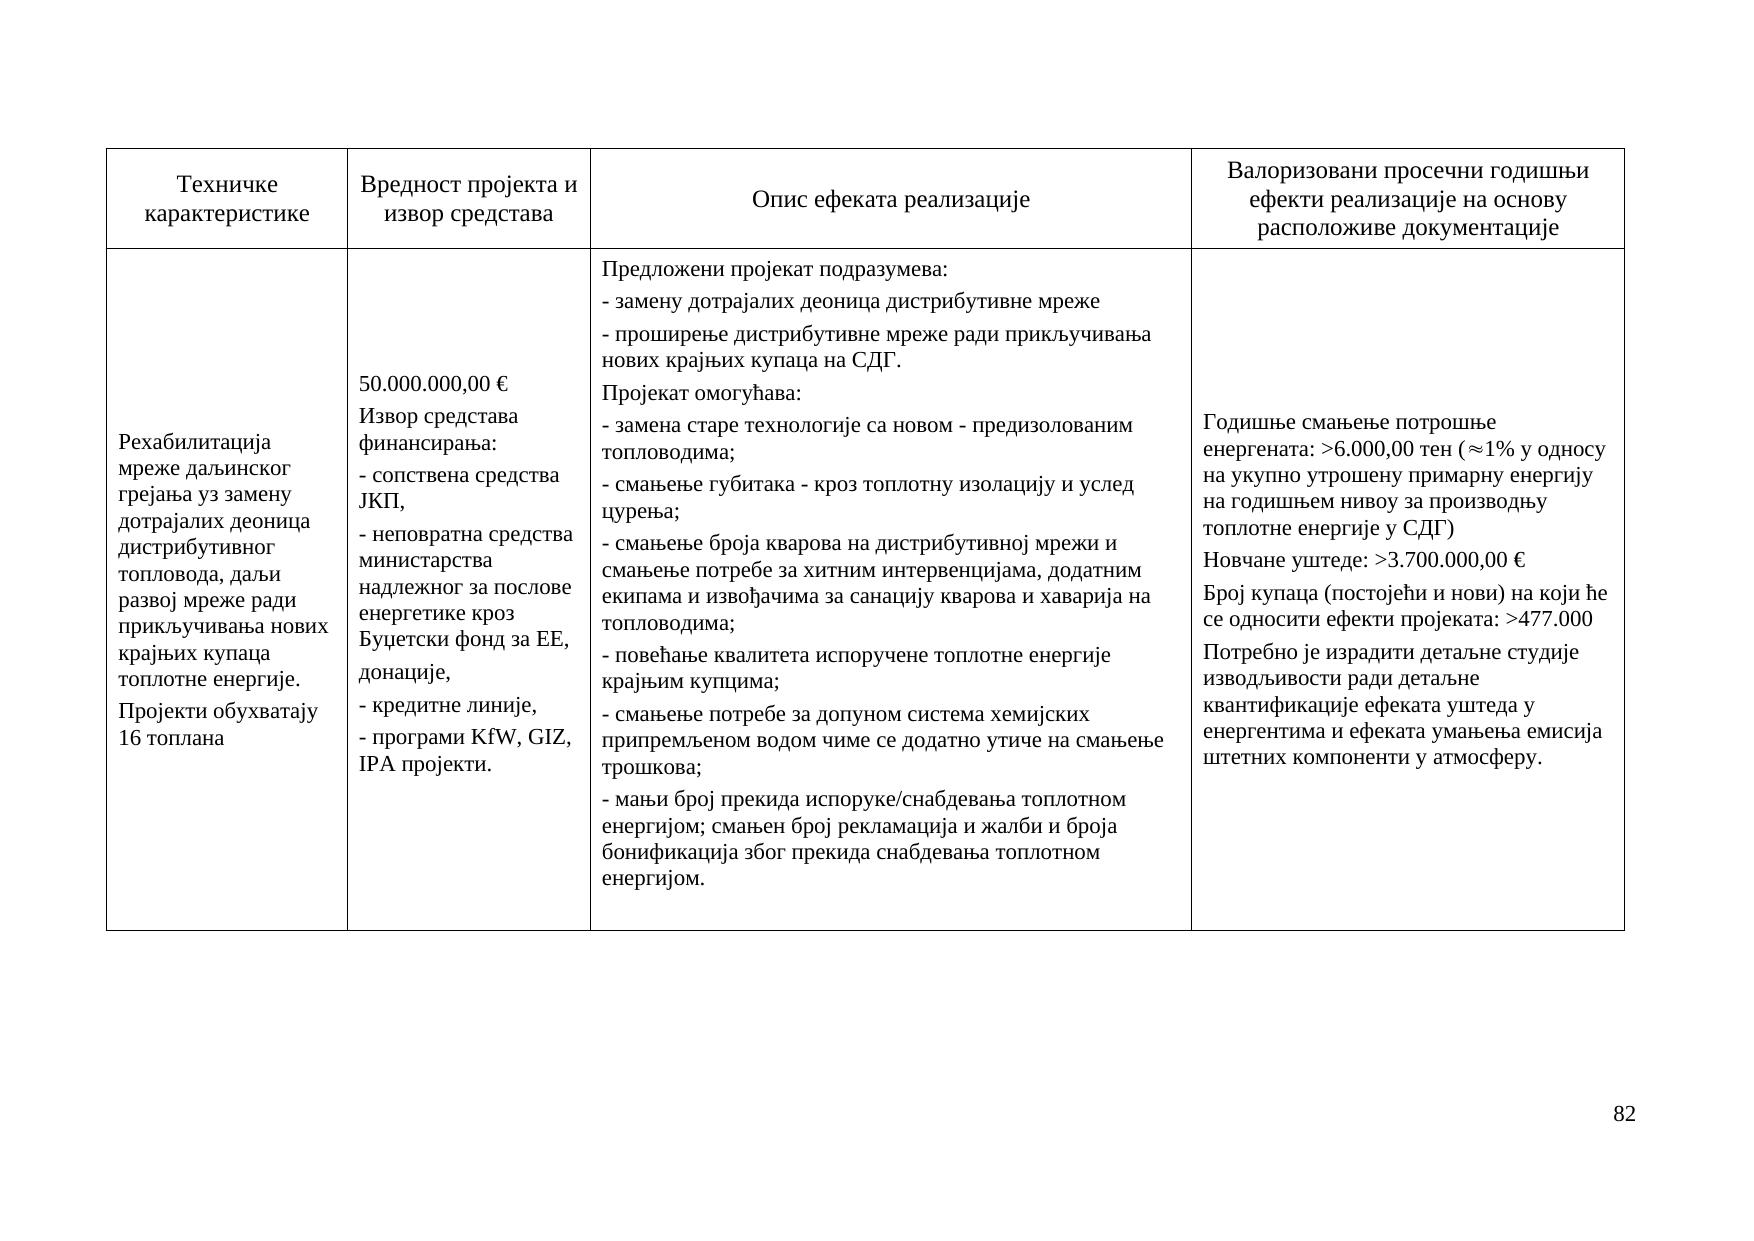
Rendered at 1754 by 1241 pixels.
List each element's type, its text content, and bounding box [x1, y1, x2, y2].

table_cell 50.000.000,00 € Извор средстава финансирања: - сопствена средства ЈКП, - неповратна средства министарства надлежног за послове енергетике кроз Буџетски фонд за ЕЕ, донације, - кредитне линије, - програми KfW, GIZ, IPA пројекти. [348, 249, 590, 930]
table_header Техничке карактеристике [107, 149, 347, 247]
table_header Опис ефеката реализације [591, 149, 1191, 247]
table_cell Предложени пројекат подразумева: - замену дотрајалих деоница дистрибутивне мреже - проширење дистрибутивне мреже ради прикључивања нових крајњих купаца на СДГ. Пројекат омогућава: - замена старе технологије са новом - предизолованим топловодима; - смањење губитака - кроз топлотну изолацију и услед цурења; - смањење броја кварова на дистрибутивној мрежи и смањење потребе за хитним интервенцијама, додатним екипама и извођачима за санацију кварова и хаварија на топловодима; - повећање квалитета испоручене топлотне енергије крајњим купцима; - смањење потребе за допуном система хемијских припремљеном водом чиме се додатно утиче на смањење трошкова; - мањи број прекида испоруке/снабдевања топлотном енергијом; смањен број рекламација и жалби и броја бонификација због прекида снабдевања топлотном енергијом. [591, 249, 1191, 930]
table_header Валоризовани просечни годишњи ефекти реализације на основу расположиве документације [1192, 149, 1624, 247]
table_header Вредност пројекта и извор средстава [348, 149, 590, 247]
table_cell Рехабилитација мреже даљинског грејања уз замену дотрајалих деоница дистрибутивног топловода, даљи развој мреже ради прикључивања нових крајњих купаца топлотне енергије. Пројекти обухватају 16 топлана [107, 249, 347, 930]
table_cell Годишње смањење потрошње енергената: >6.000,00 тен (1% у односу на укупно утрошену примарну енергију на годишњем нивоу за производњу топлотне енергије у СДГ) Новчане уштеде: >3.700.000,00 € Број купаца (постојећи и нови) на који ће се односити ефекти пројеката: >477.000 Потребно је израдити детаљне студије изводљивости ради детаљне квантификације ефеката уштеда у енергентима и ефеката умањења емисија штетних компоненти у атмосферу. [1192, 249, 1624, 930]
